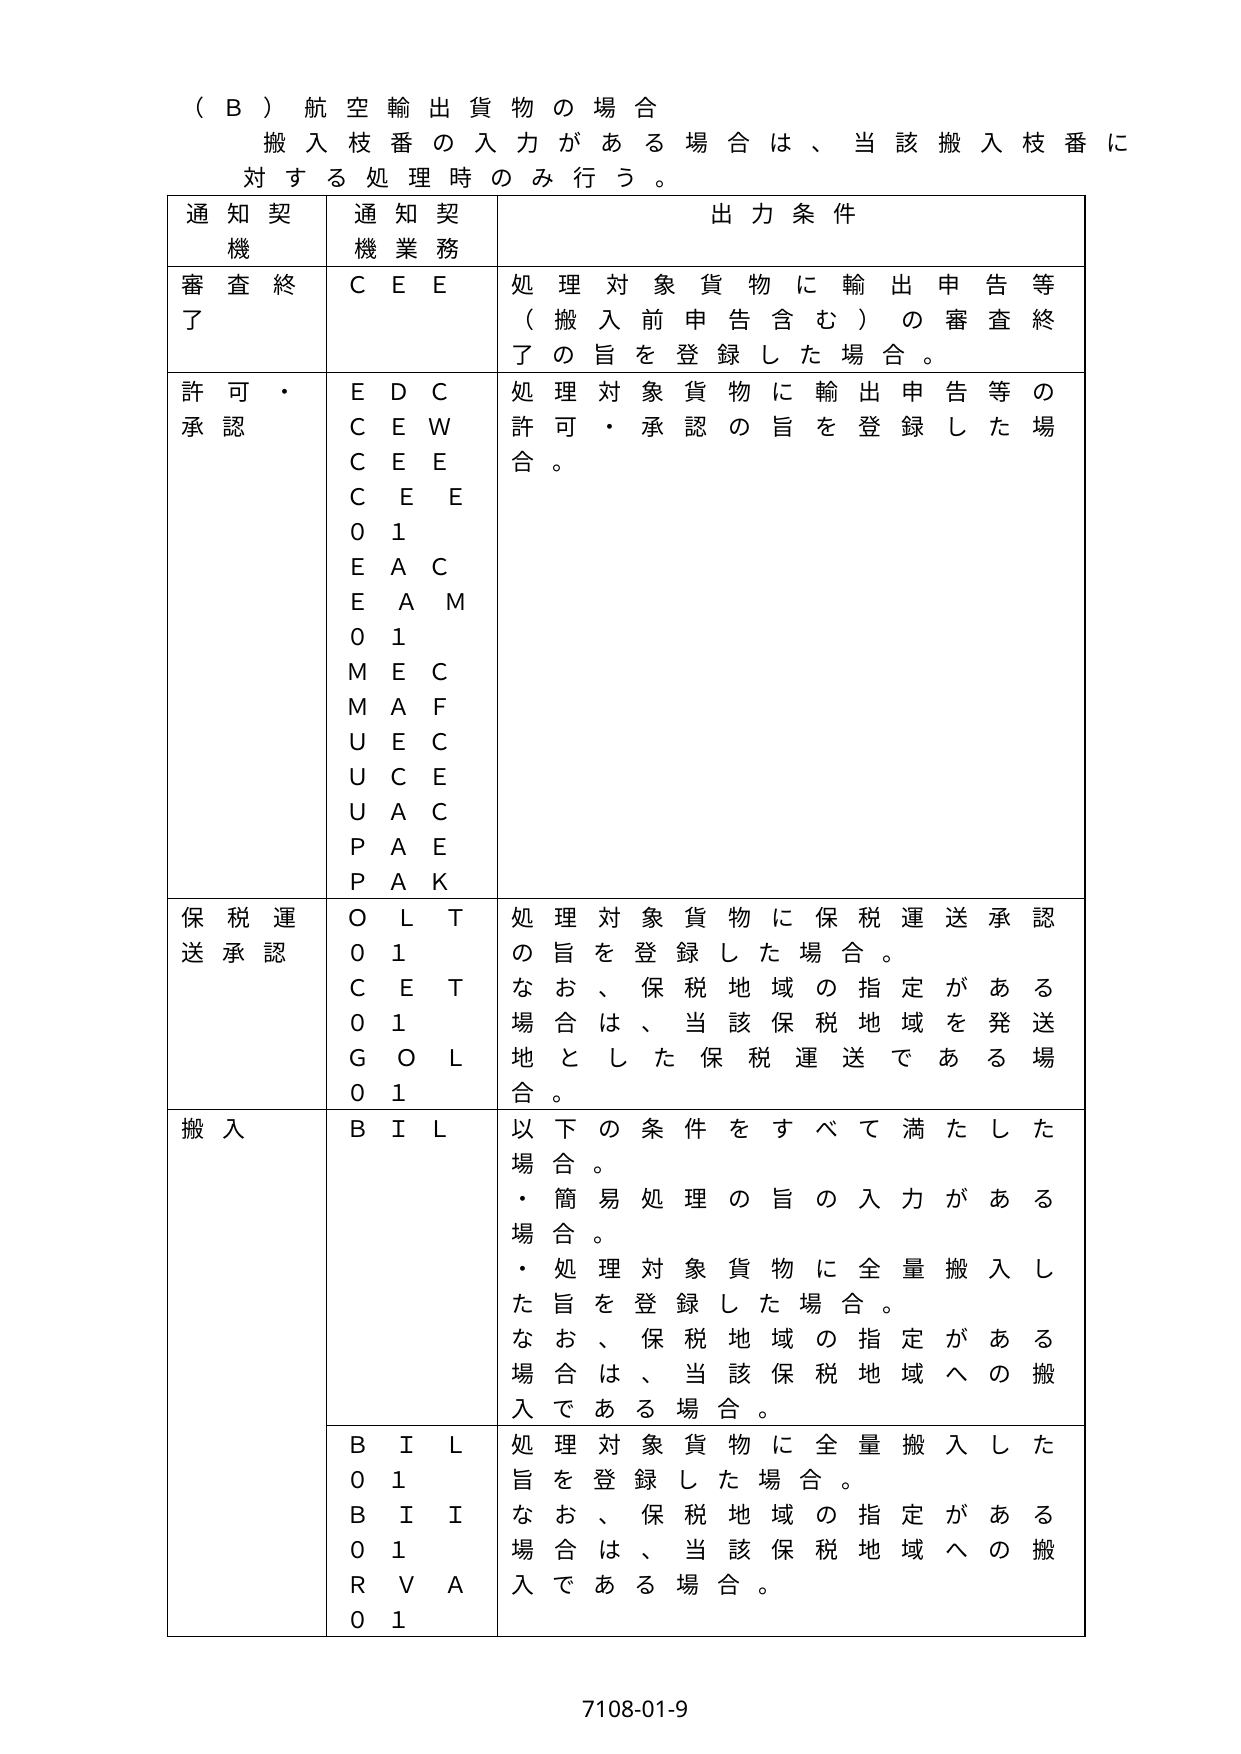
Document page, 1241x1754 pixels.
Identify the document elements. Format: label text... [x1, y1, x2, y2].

table_cell 処理対象貨物に輸出申告等（搬入前申告含む）の審査終了の旨を登録した場合。 [498, 267, 1084, 372]
table_cell 処理対象貨物に保税運送承認の旨を登録した場合。 なお、保税地域の指定がある場合は、当該保税地域を発送地とした保税運送である場合。 [498, 899, 1084, 1109]
table_cell ＣＥＥ [327, 267, 497, 372]
table_cell 搬入 [168, 1110, 326, 1636]
table_cell 処理対象貨物に輸出申告等の許可・承認の旨を登録した場合。 [498, 373, 1084, 898]
table_header 通知契機業務 [327, 196, 497, 266]
table_cell 保税運送承認 [168, 899, 326, 1109]
table_cell 審査終了 [168, 267, 326, 372]
text 搬入枝番の入力がある場合は、当該搬入枝番に対する処理時のみ行う。 [222, 124, 1150, 194]
table_cell ＯＬＴ０１ ＣＥＴ０１ ＧＯＬ０１ [327, 899, 497, 1109]
table_cell 許可・承認 [168, 373, 326, 898]
table_cell ＥＤＣ ＣＥＷ ＣＥＥ ＣＥＥ０１ ＥＡＣ ＥＡＭ０１ ＭＥＣ ＭＡＦ ＵＥＣ ＵＣＥ ＵＡＣ ＰＡＥ ＰＡＫ [327, 373, 497, 898]
text （Ｂ）航空輸出貨物の場合 [161, 89, 1150, 124]
table_cell 以下の条件をすべて満たした場合。 ・簡易処理の旨の入力がある場合。 ・処理対象貨物に全量搬入した旨を登録した場合。 なお、保税地域の指定がある場合は、当該保税地域への搬入である場合。 [498, 1110, 1084, 1425]
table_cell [498, 1426, 1084, 1636]
table_header 通知契機 [168, 196, 326, 266]
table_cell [327, 1426, 497, 1636]
table_header 出力条件 [498, 196, 1084, 266]
table_cell ＢＩＬ [327, 1110, 497, 1425]
